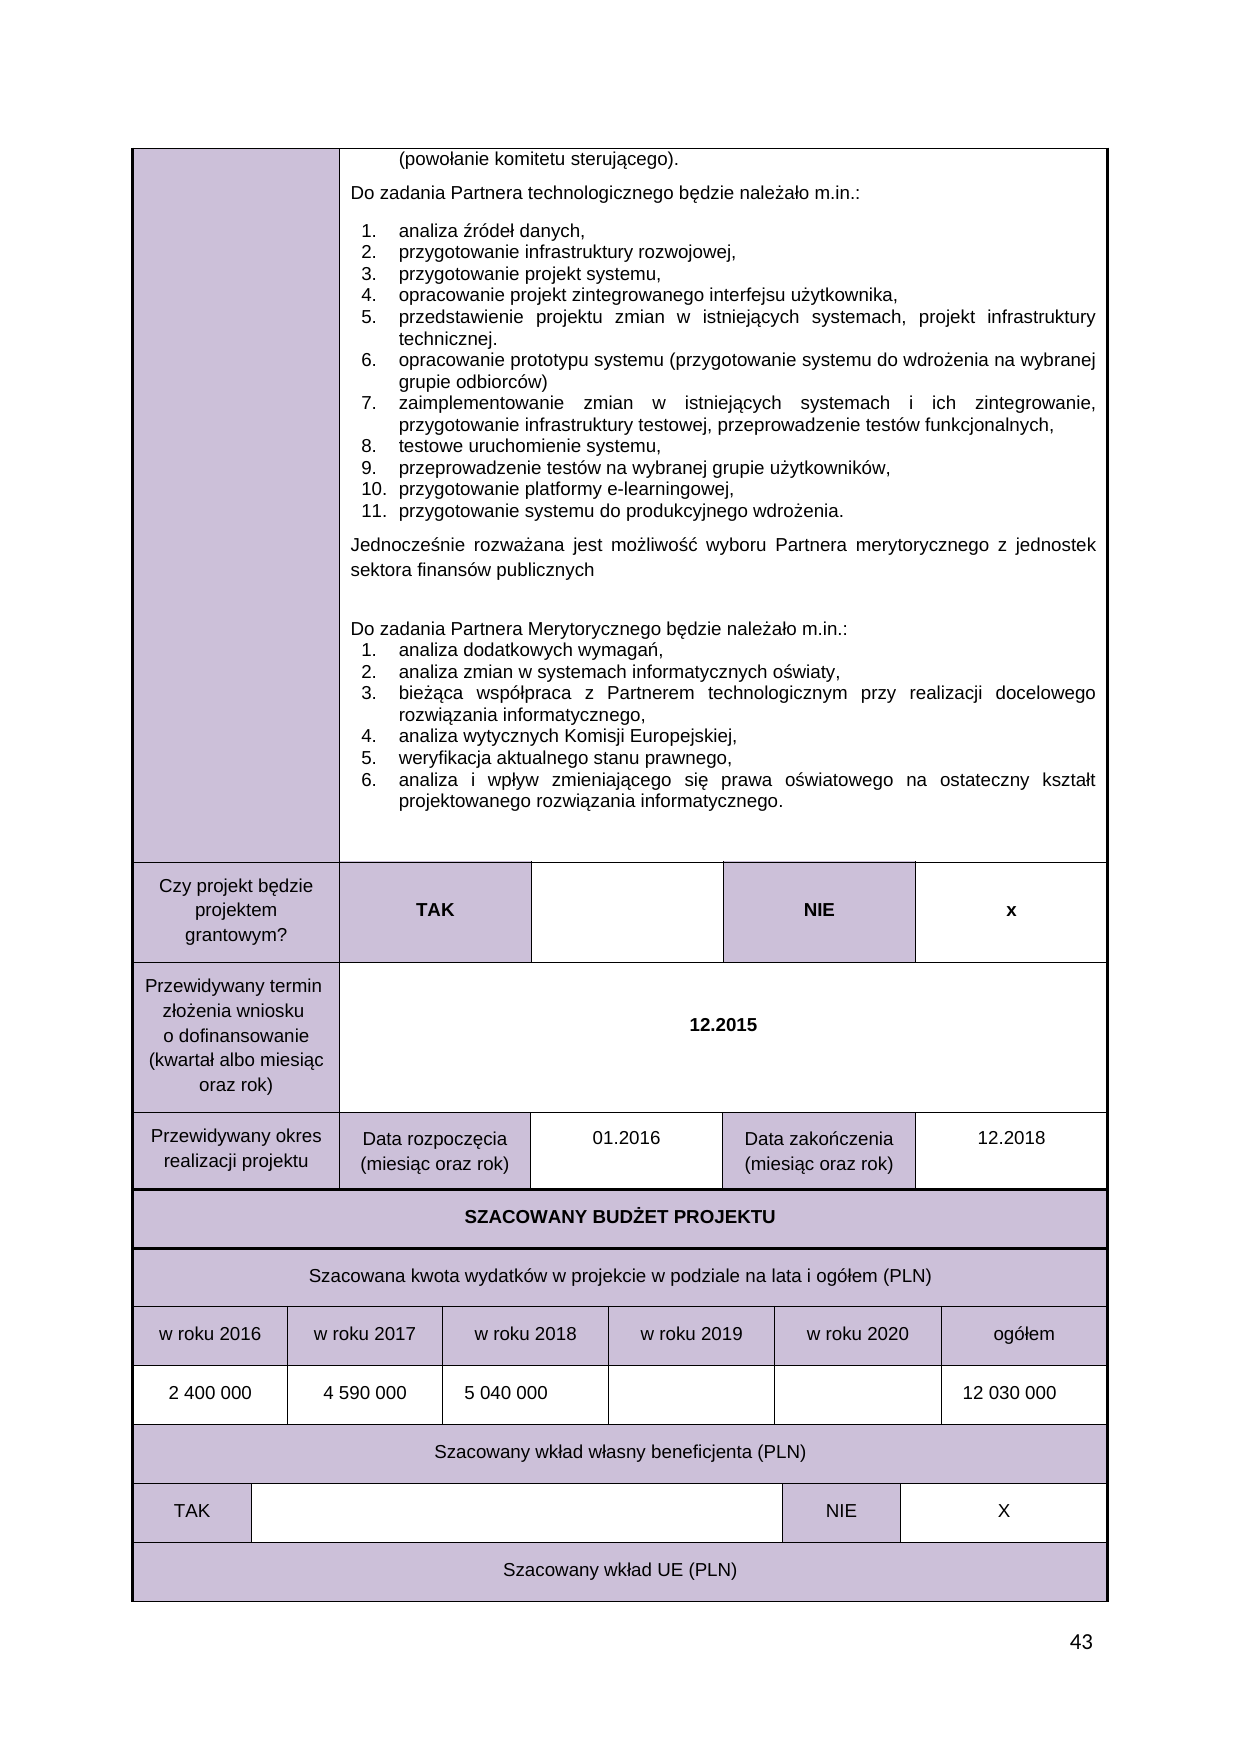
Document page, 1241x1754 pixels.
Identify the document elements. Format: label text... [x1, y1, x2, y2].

table_cell w roku 2016 [134, 1307, 287, 1365]
table_cell w roku 2020 [775, 1307, 941, 1365]
table_cell [775, 1366, 941, 1424]
table_cell Szacowana kwota wydatków w projekcie w podziale na lata i ogółem (PLN) [134, 1250, 1106, 1306]
table_cell x [916, 863, 1106, 962]
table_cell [134, 149, 339, 861]
table_cell Przewidywany okres realizacji projektu [134, 1113, 339, 1188]
table_cell ogółem [942, 1307, 1106, 1365]
table_cell SZACOWANY BUDŻET PROJEKTU [134, 1191, 1106, 1247]
table_cell Data zakończenia (miesiąc oraz rok) [723, 1113, 915, 1188]
table_cell Data rozpoczęcia (miesiąc oraz rok) [340, 1113, 530, 1188]
table_cell 4 590 000 [288, 1366, 442, 1424]
table_cell 12 030 000 [942, 1366, 1106, 1424]
table_cell Przewidywany termin złożenia wniosku o dofinansowanie (kwartał albo miesiąc oraz rok) [134, 963, 339, 1112]
table_cell TAK [134, 1484, 251, 1542]
table_cell w roku 2019 [609, 1307, 774, 1365]
table_cell [252, 1484, 782, 1542]
table_cell X [901, 1484, 1106, 1542]
table_cell NIE [783, 1484, 900, 1542]
table_cell Czy projekt będzie projektem grantowym? [134, 863, 339, 962]
table_cell 12.2018 [916, 1113, 1106, 1188]
table_cell [532, 863, 723, 962]
table_cell Szacowany wkład własny beneficjenta (PLN) [134, 1425, 1106, 1483]
table_cell w roku 2017 [288, 1307, 442, 1365]
table_cell TAK [340, 863, 531, 962]
table_cell NIE [724, 863, 915, 962]
table_cell 12.2015 [340, 963, 1106, 1112]
table_cell Szacowany wkład UE (PLN) [134, 1543, 1106, 1601]
table_cell 2 400 000 [134, 1366, 287, 1424]
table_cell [340, 149, 1106, 861]
table_cell 01.2016 [531, 1113, 722, 1188]
table_cell w roku 2018 [443, 1307, 608, 1365]
table_cell [609, 1366, 774, 1424]
table_cell 5 040 000 [443, 1366, 608, 1424]
